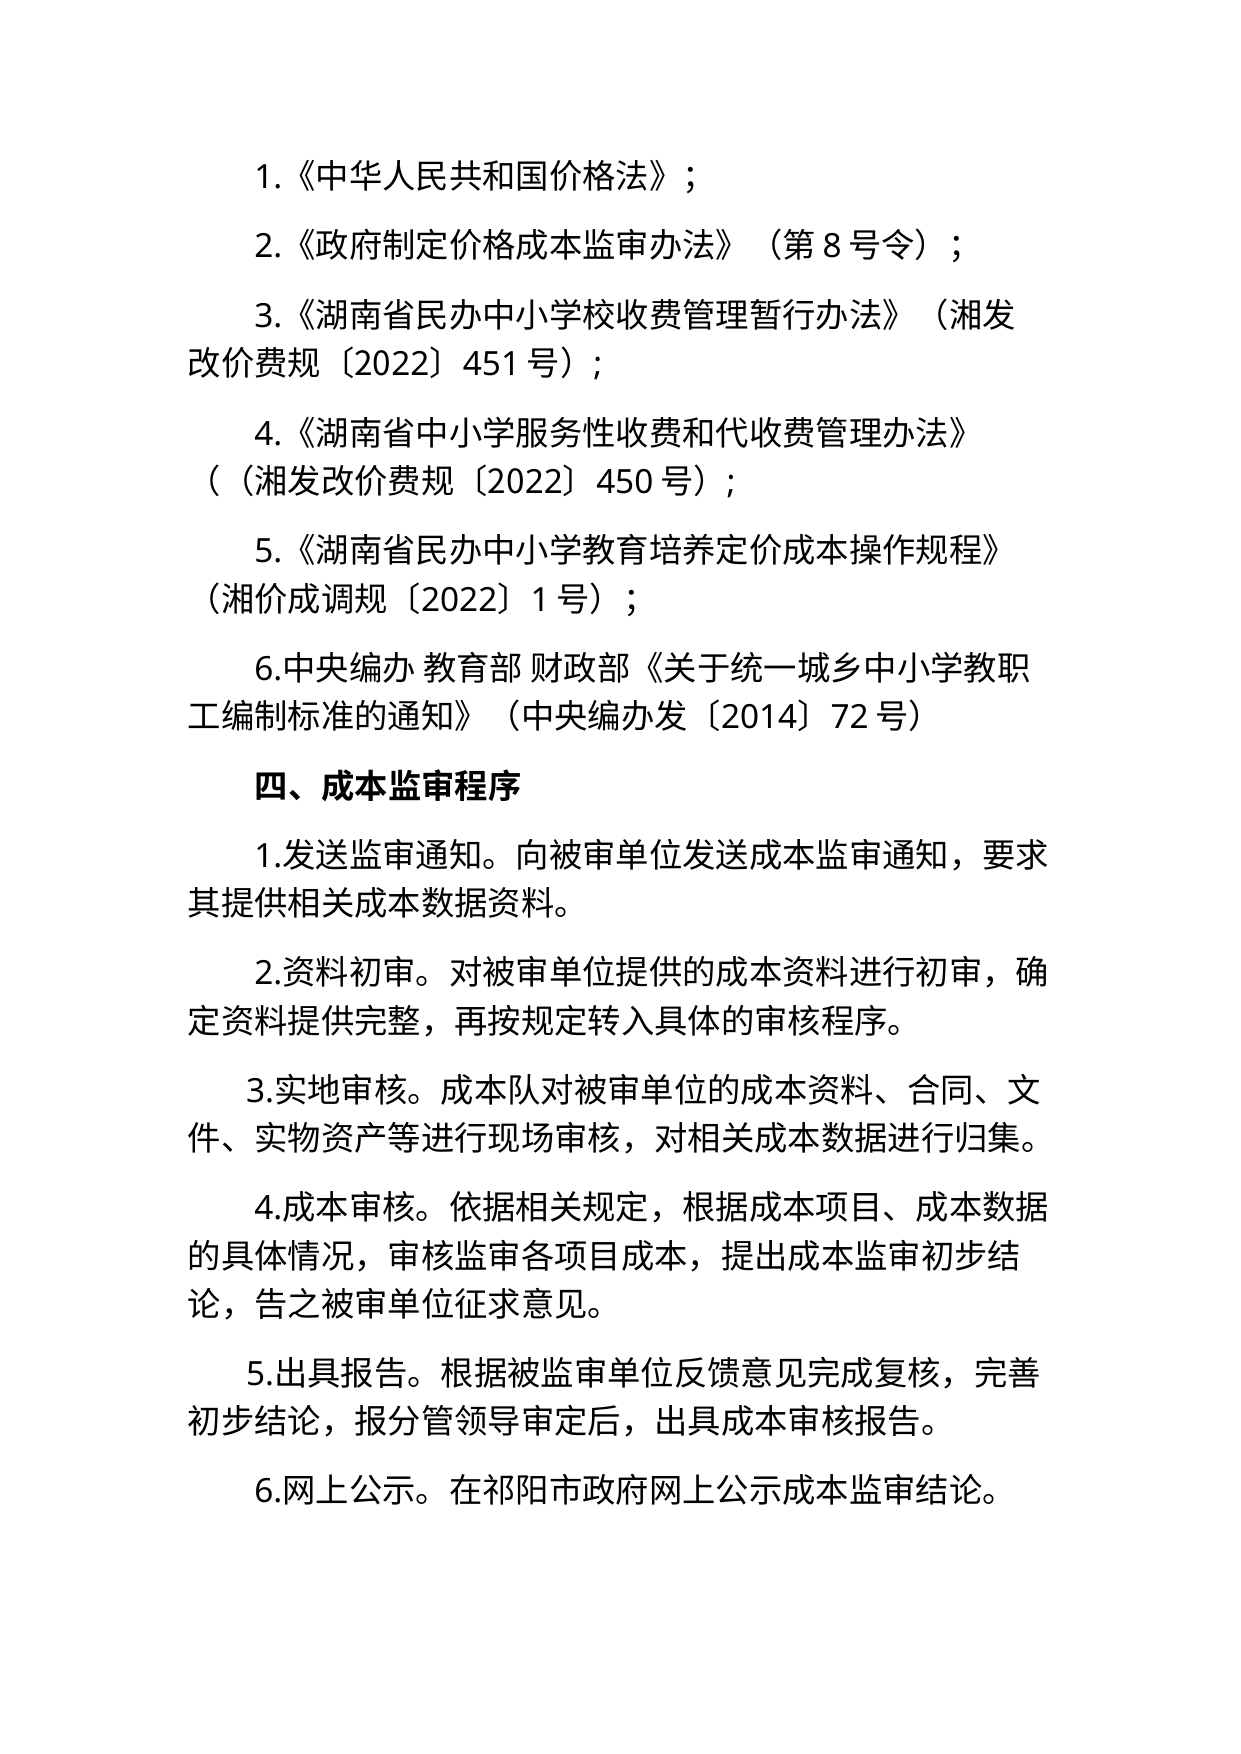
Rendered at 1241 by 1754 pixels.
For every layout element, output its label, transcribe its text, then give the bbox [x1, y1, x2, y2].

text 2.《政府制定价格成本监审办法》（第8号令）； [187, 219, 1032, 268]
text 3.实地审核。成本队对被审单位的成本资料、合同、文件、实物资产等进行现场审核，对相关成本数据进行归集。 [187, 1063, 1053, 1160]
text 1.发送监审通知。向被审单位发送成本监审通知，要求其提供相关成本数据资料。 [187, 828, 1053, 925]
text 3.《湖南省民办中小学校收费管理暂行办法》（湘发改价费规〔2022〕451号）; [187, 288, 1032, 385]
text 5.出具报告。根据被监审单位反馈意见完成复核，完善初步结论，报分管领导审定后，出具成本审核报告。 [187, 1347, 1053, 1443]
text 5.《湖南省民办中小学教育培养定价成本操作规程》（湘价成调规〔2022〕1号）； [187, 524, 1032, 621]
text 6.网上公示。在祁阳市政府网上公示成本监审结论。 [187, 1464, 1053, 1513]
text 1.《中华人民共和国价格法》； [187, 150, 1033, 198]
text 2.资料初审。对被审单位提供的成本资料进行初审，确定资料提供完整，再按规定转入具体的审核程序。 [187, 946, 1053, 1043]
text 4.成本审核。依据相关规定，根据成本项目、成本数据的具体情况，审核监审各项目成本，提出成本监审初步结论，告之被审单位征求意见。 [187, 1181, 1053, 1326]
text 四、成本监审程序 [187, 759, 1053, 808]
text 6.中央编办 教育部 财政部《关于统一城乡中小学教职工编制标准的通知》（中央编办发〔2014〕72号） [187, 642, 1032, 738]
text 4.《湖南省中小学服务性收费和代收费管理办法》（（湘发改价费规〔2022〕450号）; [187, 406, 1032, 503]
